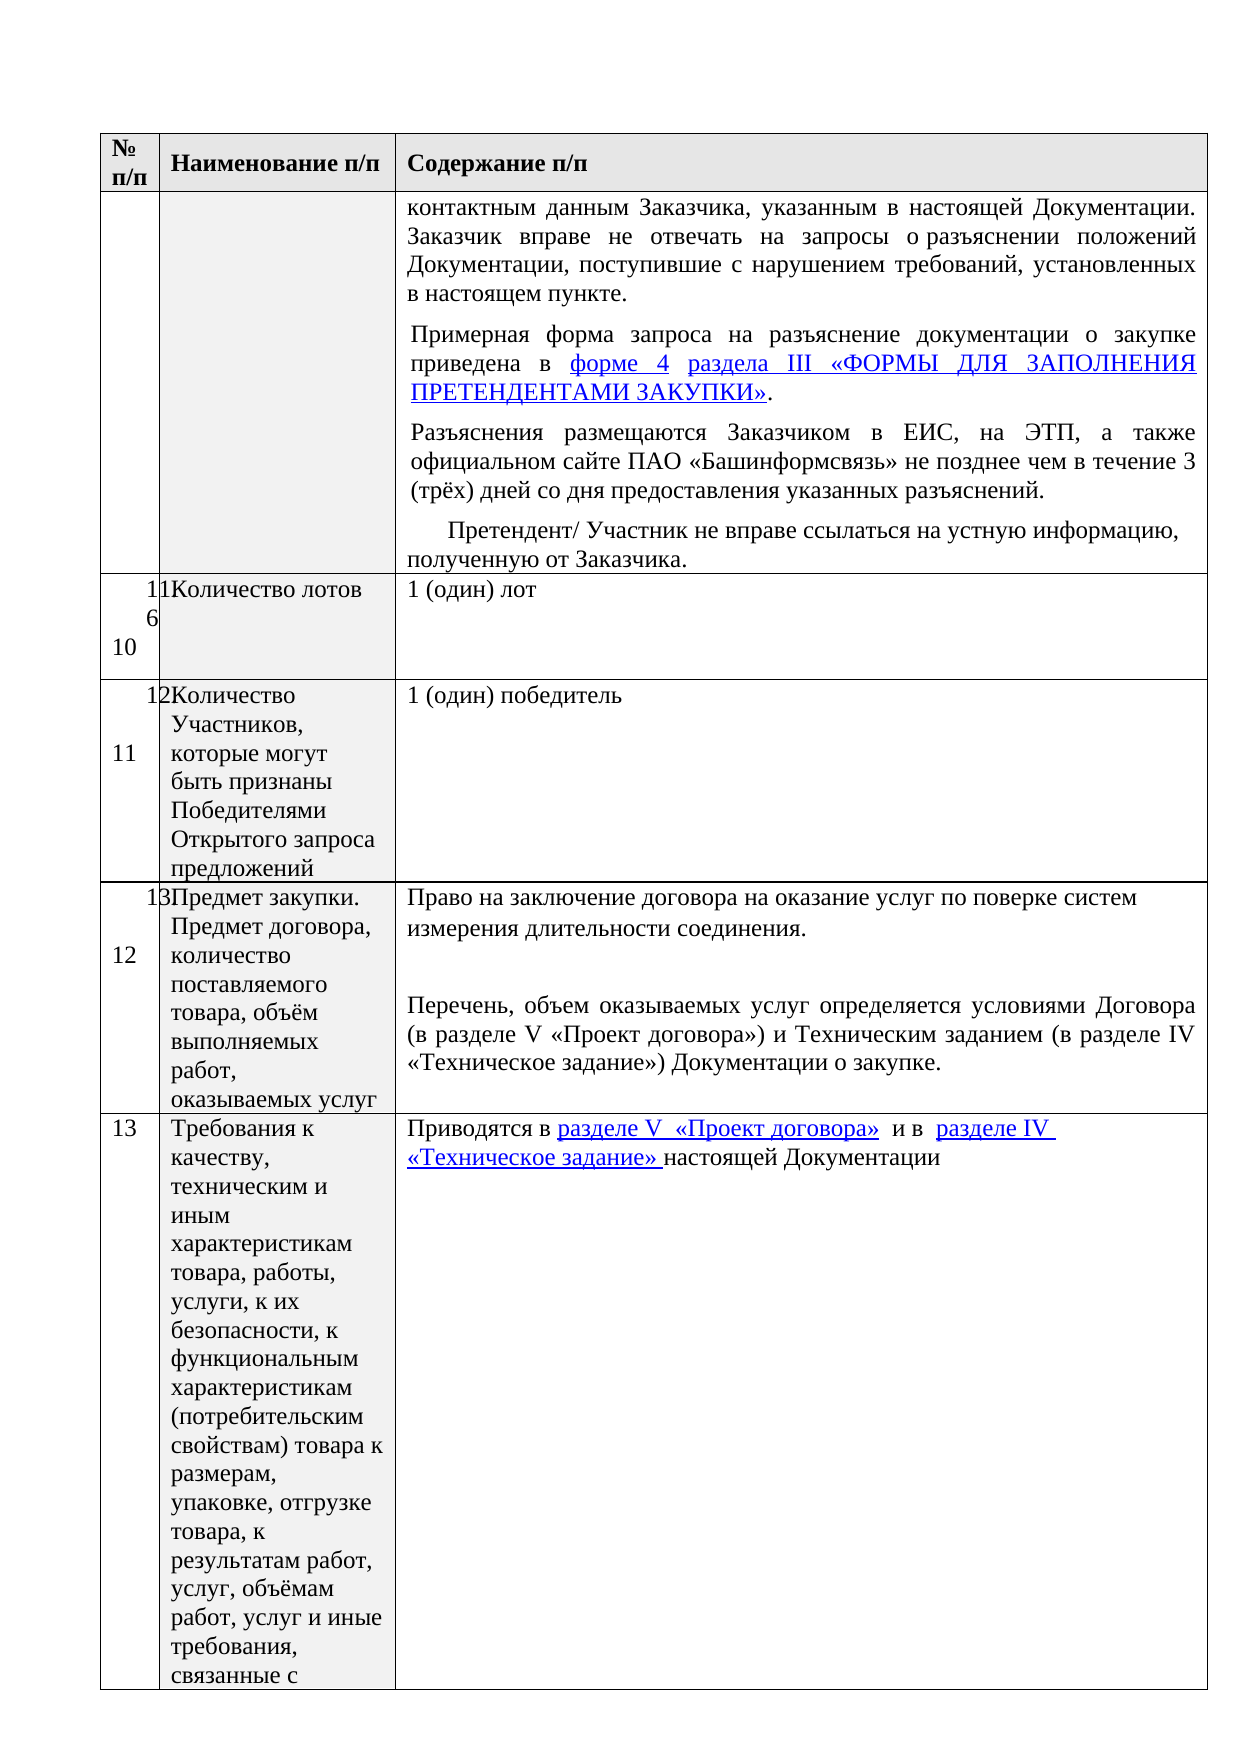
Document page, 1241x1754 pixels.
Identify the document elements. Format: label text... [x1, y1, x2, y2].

table_cell 1 (один) победитель [396, 680, 1207, 881]
table_cell Право на заключение договора на оказание услуг по поверке систем измерения длительности соединения. Перечень, объем оказываемых услуг определяется условиями Договора (в разделе V «Проект договора») и Техническим заданием (в разделе IV «Техническое задание») Документации о закупке. [396, 883, 1207, 1112]
table_cell Количество лотов [160, 574, 395, 679]
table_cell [160, 1114, 395, 1688]
table_cell 9 [101, 192, 159, 573]
table_cell 1 (один) лот [396, 574, 1207, 679]
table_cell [396, 192, 1207, 573]
table_cell 6 10 [101, 574, 159, 679]
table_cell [160, 192, 395, 573]
table_cell 13 [101, 1114, 159, 1688]
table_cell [396, 1114, 1207, 1688]
table_header Содержание п/п [396, 134, 1207, 191]
table_cell 11 [101, 680, 159, 881]
table_cell Предмет закупки. Предмет договора, количество поставляемого товара, объём выполняемых работ, оказываемых услуг [160, 883, 395, 1112]
table_cell Количество Участников, которые могут быть признаны Победителями Открытого запроса предложений [160, 680, 395, 881]
table_cell 12 [101, 883, 159, 1112]
table_header № п/п [101, 134, 159, 191]
table_header Наименование п/п [160, 134, 395, 191]
